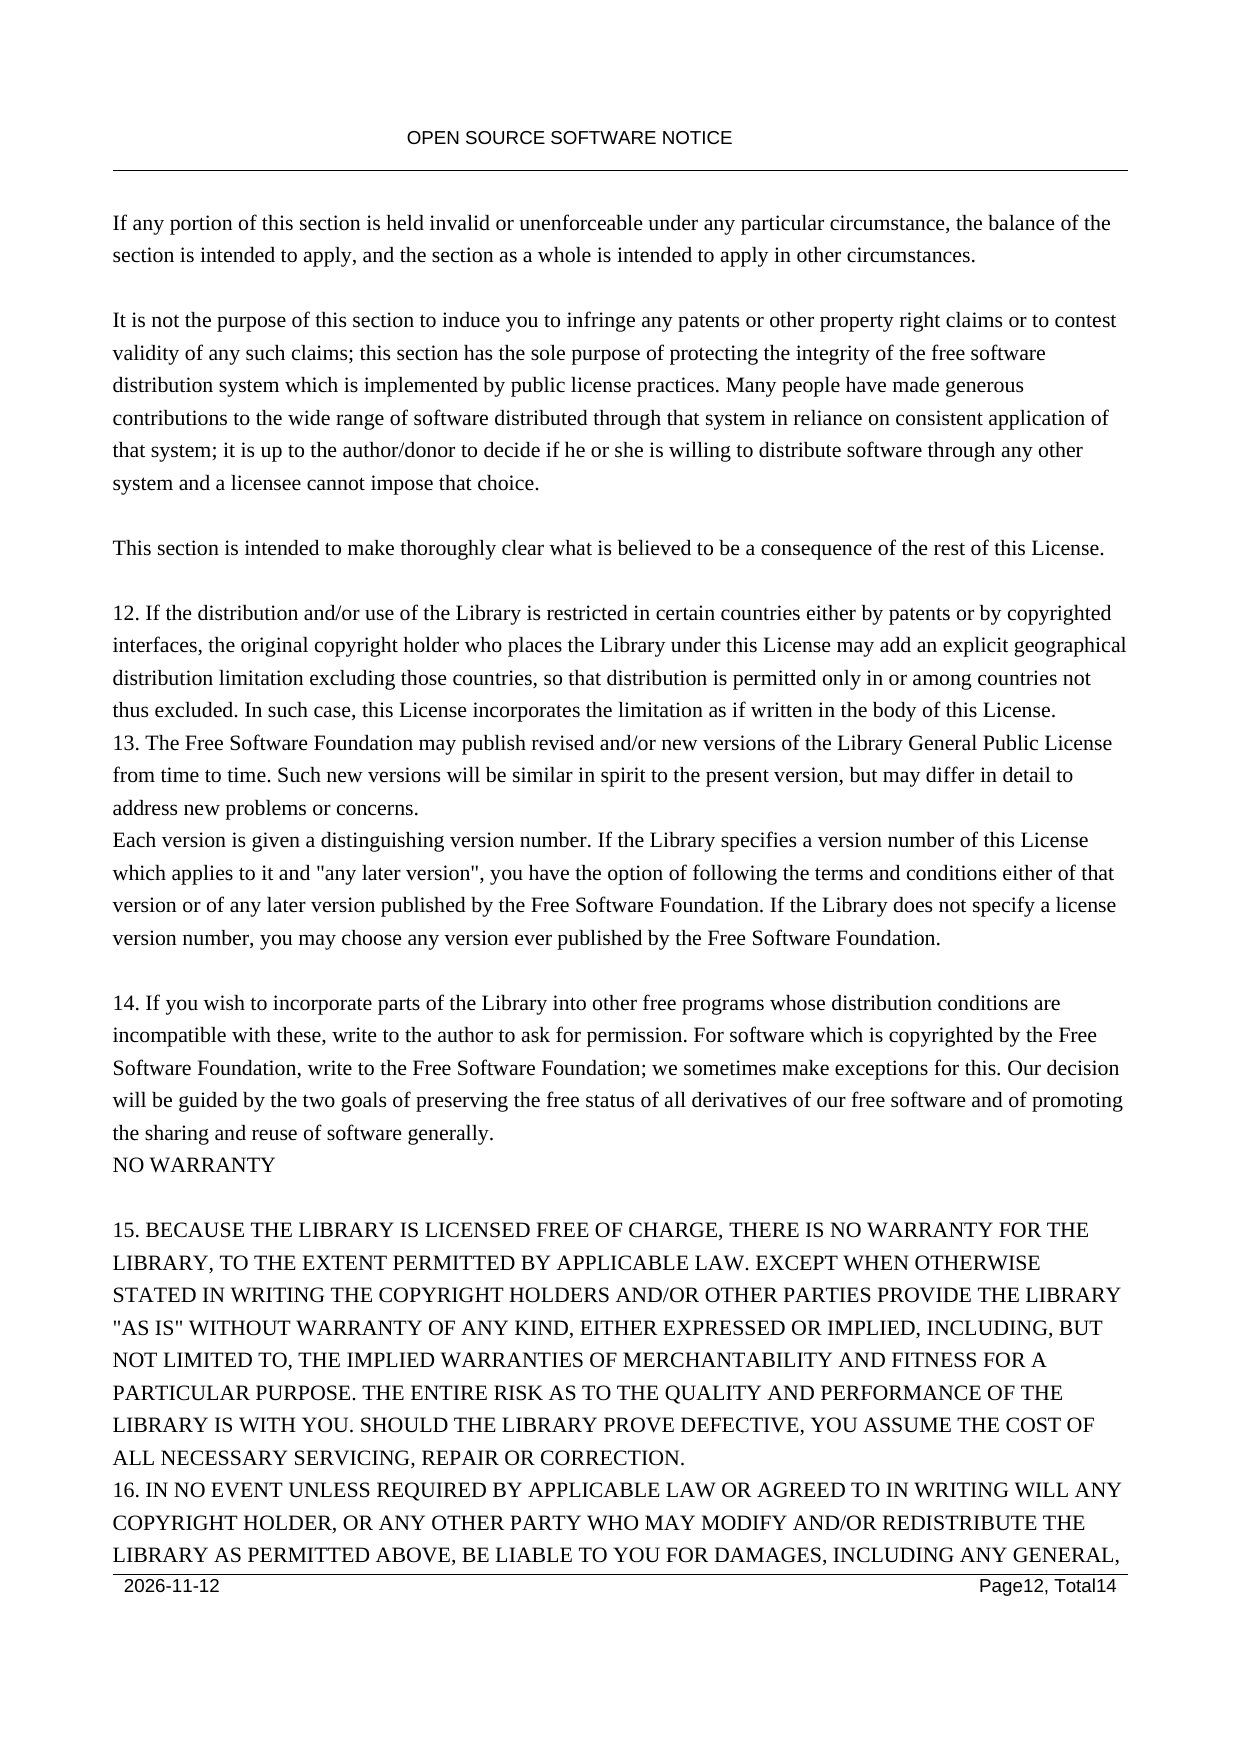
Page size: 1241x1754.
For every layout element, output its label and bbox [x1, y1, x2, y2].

text [112, 206, 1128, 1571]
